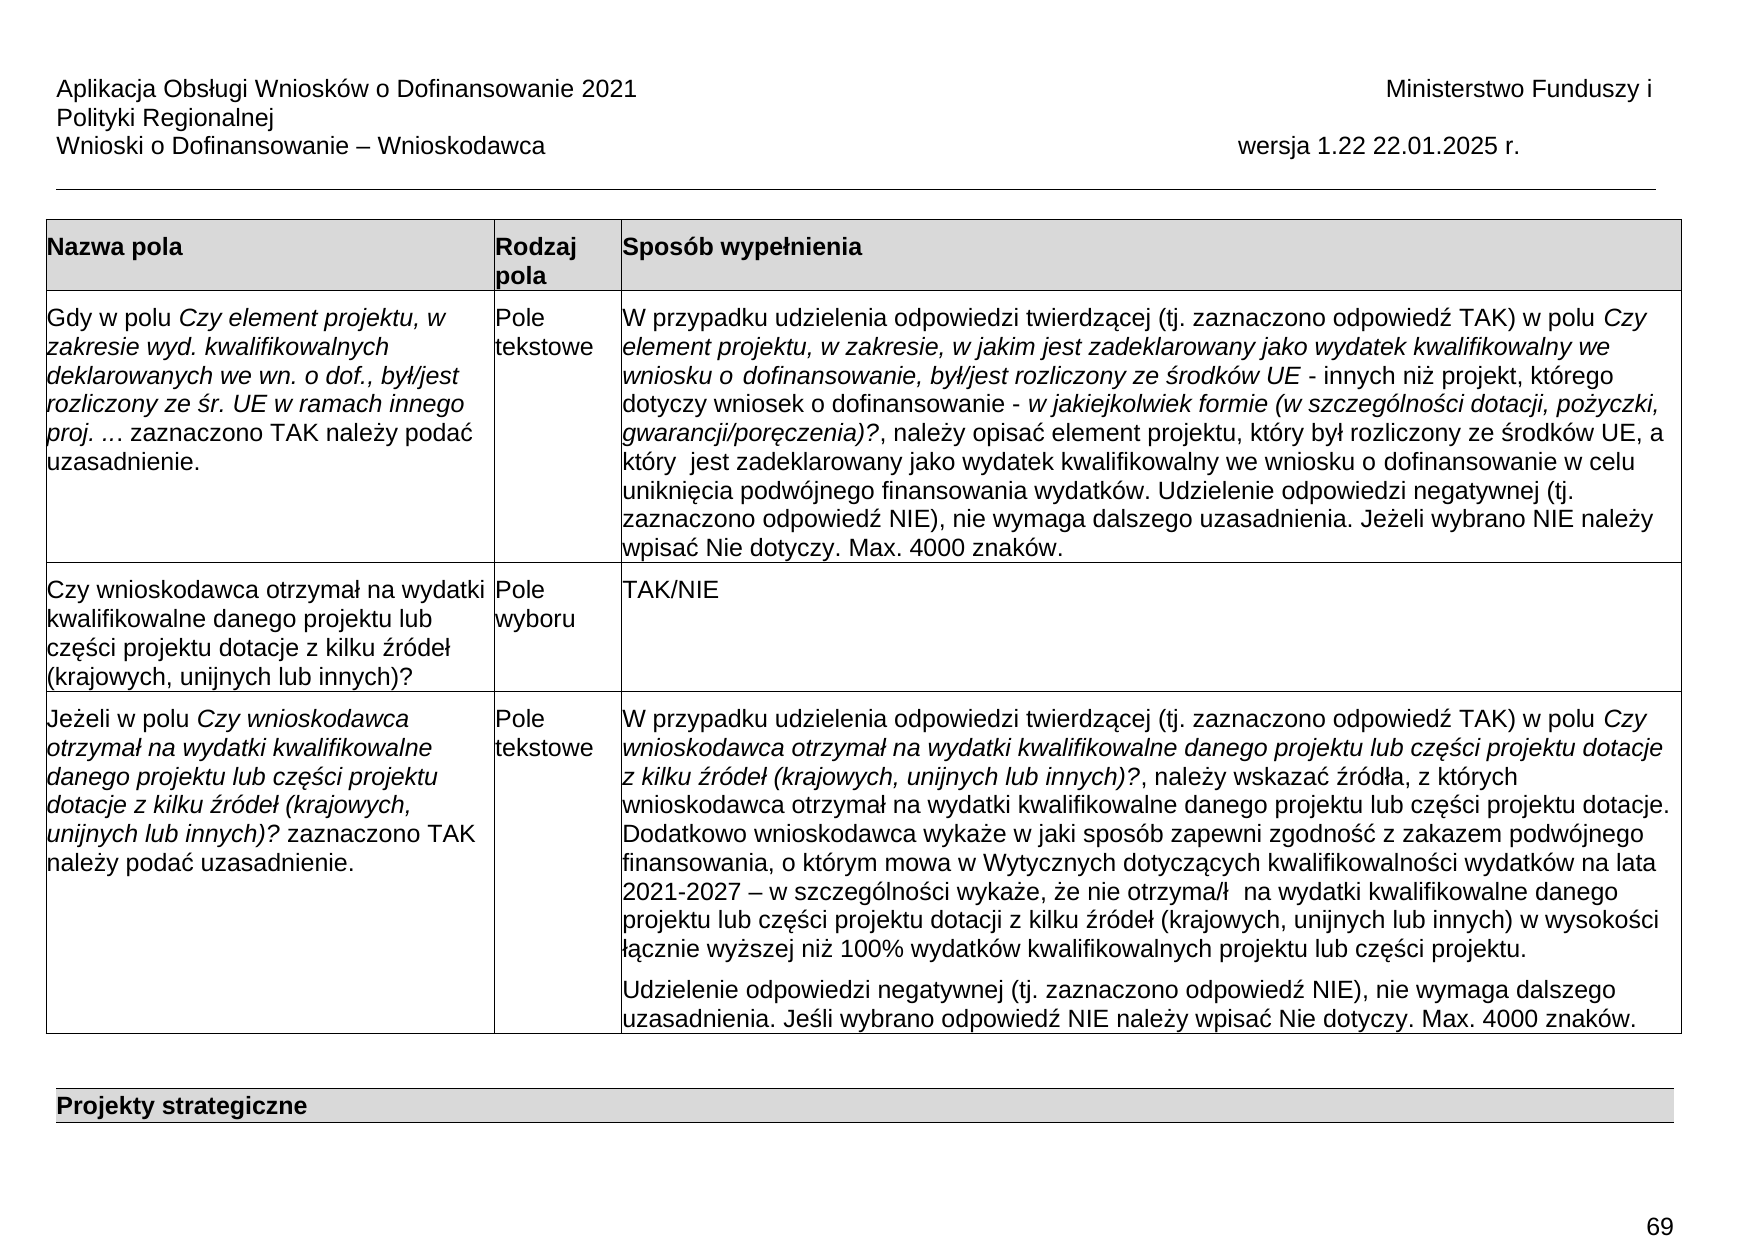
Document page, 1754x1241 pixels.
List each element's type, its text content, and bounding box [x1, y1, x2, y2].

table_header Rodzaj pola [495, 220, 621, 290]
table_cell Gdy w polu Czy element projektu, w zakresie wyd. kwalifikowalnych deklarowanych we wn. o dof., był/jest rozliczony ze śr. UE w ramach innego proj. ... zaznaczono TAK należy podać uzasadnienie. [47, 291, 494, 562]
table_cell W przypadku udzielenia odpowiedzi twierdzącej (tj. zaznaczono odpowiedź TAK) w polu Czy element projektu, w zakresie, w jakim jest zadeklarowany jako wydatek kwalifikowalny we wniosku o dofinansowanie, był/jest rozliczony ze środków UE - innych niż projekt, którego dotyczy wniosek o dofinansowanie - w jakiejkolwiek formie (w szczególności dotacji, pożyczki, gwarancji/poręczenia)?, należy opisać element projektu, który był rozliczony ze środków UE, a który jest zadeklarowany jako wydatek kwalifikowalny we wniosku o dofinansowanie w celu uniknięcia podwójnego finansowania wydatków. Udzielenie odpowiedzi negatywnej (tj. zaznaczono odpowiedź NIE), nie wymaga dalszego uzasadnienia. Jeżeli wybrano NIE należy wpisać Nie dotyczy. Max. 4000 znaków. [622, 291, 1681, 562]
table_header Sposób wypełnienia [622, 220, 1681, 290]
table_cell TAK/NIE [622, 563, 1681, 691]
table_cell Pole tekstowe [495, 692, 621, 1033]
text Projekty strategiczne [56, 1089, 1674, 1122]
table_cell W przypadku udzielenia odpowiedzi twierdzącej (tj. zaznaczono odpowiedź TAK) w polu Czy wnioskodawca otrzymał na wydatki kwalifikowalne danego projektu lub części projektu dotacje z kilku źródeł (krajowych, unijnych lub innych)?, należy wskazać źródła, z których wnioskodawca otrzymał na wydatki kwalifikowalne danego projektu lub części projektu dotacje. Dodatkowo wnioskodawca wykaże w jaki sposób zapewni zgodność z zakazem podwójnego finansowania, o którym mowa w Wytycznych dotyczących kwalifikowalności wydatków na lata 2021-2027 – w szczególności wykaże, że nie otrzyma/ł na wydatki kwalifikowalne danego projektu lub części projektu dotacji z kilku źródeł (krajowych, unijnych lub innych) w wysokości łącznie wyższej niż 100% wydatków kwalifikowalnych projektu lub części projektu. Udzielenie odpowiedzi negatywnej (tj. zaznaczono odpowiedź NIE), nie wymaga dalszego uzasadnienia. Jeśli wybrano odpowiedź NIE należy wpisać Nie dotyczy. Max. 4000 znaków. [622, 692, 1681, 1033]
table_cell Pole tekstowe [495, 291, 621, 562]
table_cell Jeżeli w polu Czy wnioskodawca otrzymał na wydatki kwalifikowalne danego projektu lub części projektu dotacje z kilku źródeł (krajowych, unijnych lub innych)? zaznaczono TAK należy podać uzasadnienie. [47, 692, 494, 1033]
table_cell Pole wyboru [495, 563, 621, 691]
table_header Nazwa pola [47, 220, 494, 290]
table_cell Czy wnioskodawca otrzymał na wydatki kwalifikowalne danego projektu lub części projektu dotacje z kilku źródeł (krajowych, unijnych lub innych)? [47, 563, 494, 691]
